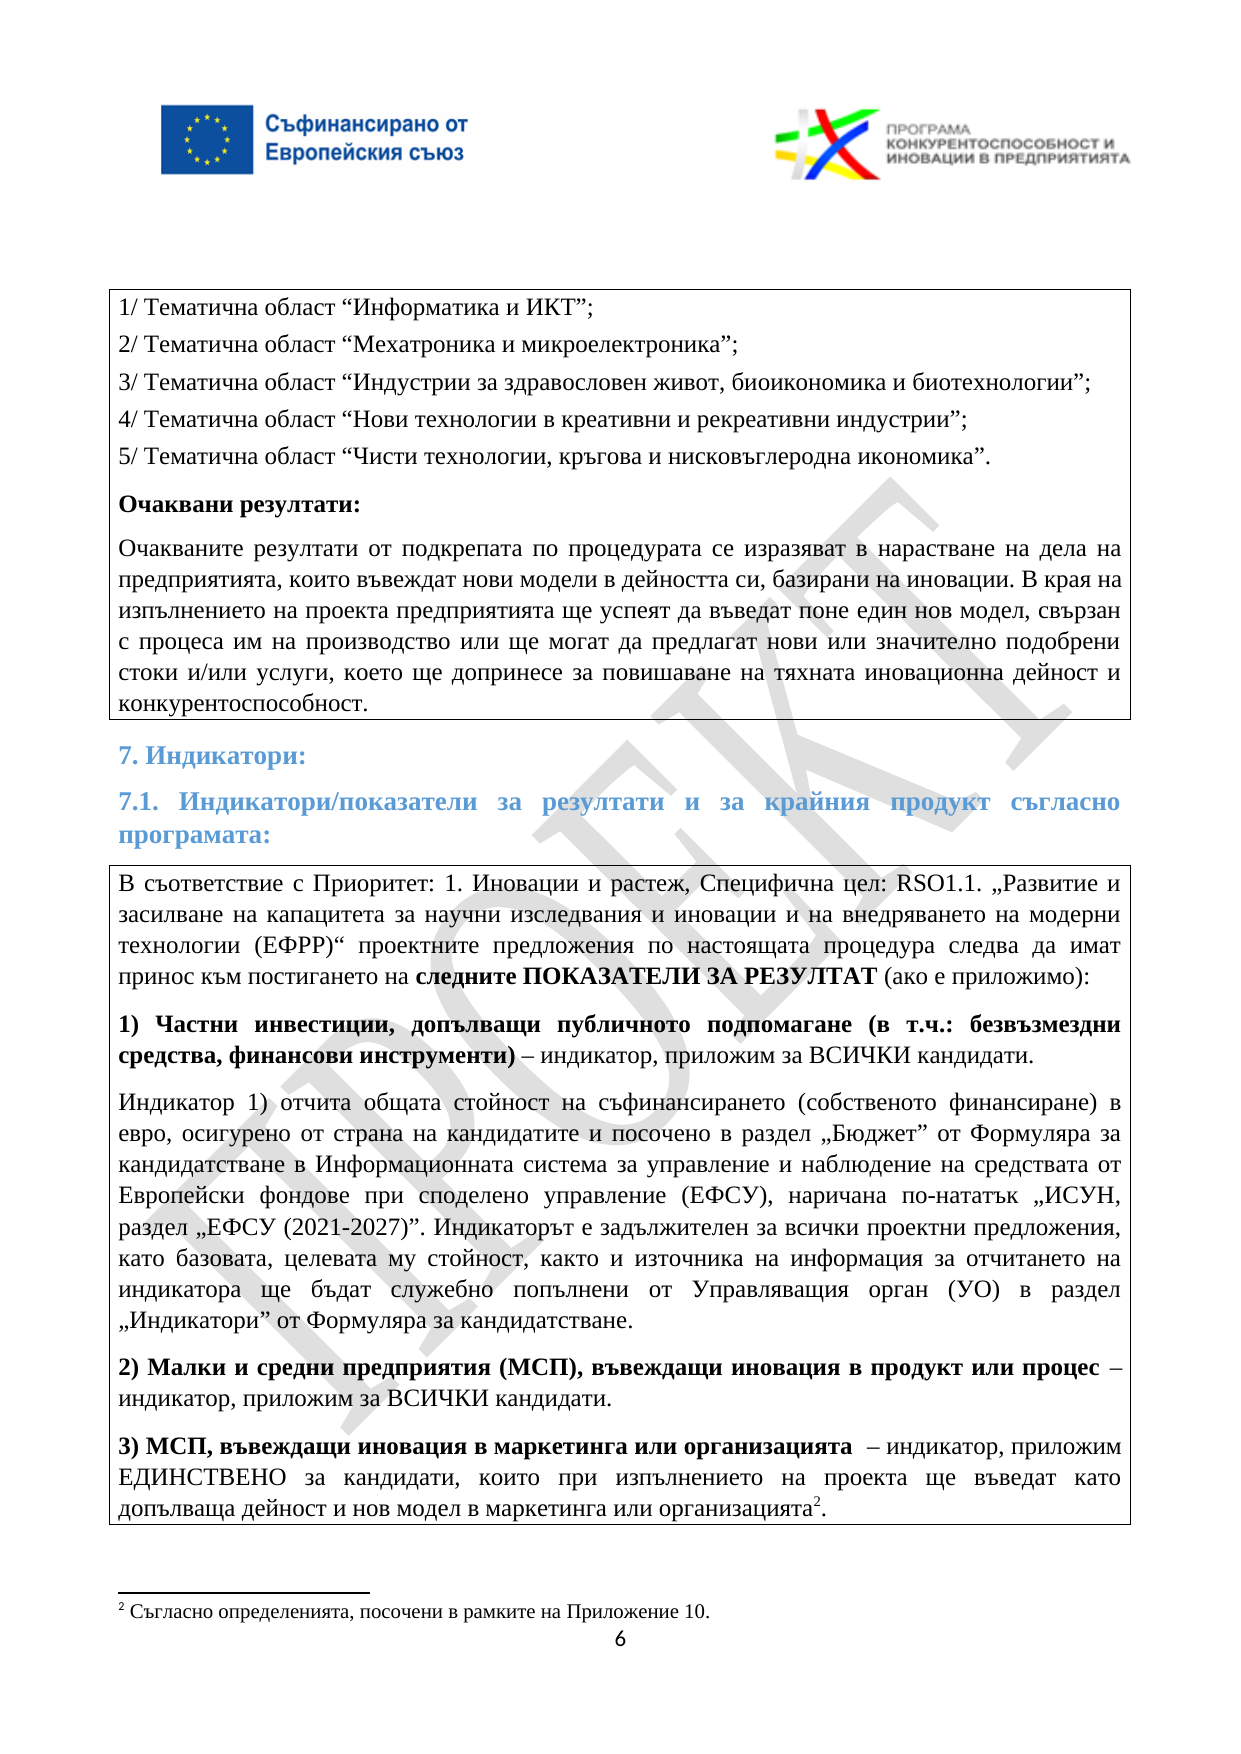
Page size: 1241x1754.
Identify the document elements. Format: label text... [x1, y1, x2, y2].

text 5/ Тематична област “Чисти технологии, кръгова и нисковъглеродна икономика”. [110, 438, 1130, 470]
text 3) МСП, въвеждащи иновация в маркетинга или организацията – индикатор, приложим ЕДИНСТВЕНО за кандидати, които при изпълнението на проекта ще въведат като допълваща дейност и нов модел в маркетинга или организацията. [110, 1428, 1130, 1524]
text 4/ Тематична област “Нови технологии в креативни и рекреативни индустрии”; [110, 401, 1130, 433]
subtitle 7.1. Индикатори/показатели за резултати и за крайния продукт съгласно програмата: [118, 785, 1122, 850]
picture [773, 101, 1134, 189]
text 1/ Тематична област “Информатика и ИКТ”; [110, 290, 1130, 321]
text В съответствие с Приоритет: 1. Иновации и растеж, Специфична цел: RSO1.1. „Развитие и засилване на капацитета за научни изследвания и иновации и на внедряването на модерни технологии (ЕФРР)“ проектните предложения по настоящата процедура следва да имат принос към постигането на следните ПОКАЗАТЕЛИ ЗА РЕЗУЛТАТ (ако е приложимо): [110, 866, 1130, 990]
subtitle 7. Индикатори: [118, 739, 1122, 770]
text 3/ Тематична област “Индустрии за здравословен живот, биоикономика и биотехнологии”; [110, 364, 1130, 396]
text Очакваните резултати от подкрепата по процедурата се изразяват в нарастване на дела на предприятията, които въвеждат нови модели в дейността си, базирани на иновации. В края на изпълнението на проекта предприятията ще успеят да въведат поне един нов модел, свързан с процеса им на производство или ще могат да предлагат нови или значително подобрени стоки и/или услуги, което ще допринесе за повишаване на тяхната иновационна дейност и конкурентоспособност. [110, 529, 1130, 719]
text Индикатор 1) отчита общата стойност на съфинансирането (собственото финансиране) в евро, осигурено от страна на кандидатите и посочено в раздел „Бюджет” от Формуляра за кандидатстване в Информационната система за управление и наблюдение на средствата от Европейски фондове при споделено управление (ЕФСУ), наричана по-нататък „ИСУН, раздел „ЕФСУ (2021-2027)”. Индикаторът е задължителен за всички проектни предложения, като базовата, целевата му стойност, както и източника на информация за отчитането на индикатора ще бъдат служебно попълнени от Управляващия орган (УО) в раздел „Индикатори” от Формуляра за кандидатстване. [110, 1084, 1130, 1333]
text Очаквани резултати: [110, 486, 1130, 518]
picture [157, 101, 488, 179]
text 1) Частни инвестиции, допълващи публичното подпомагане (в т.ч.: безвъзмездни средства, финансови инструменти) – индикатор, приложим за ВСИЧКИ кандидати. [110, 1006, 1130, 1068]
text 2) Малки и средни предприятия (МСП), въвеждащи иновация в продукт или процес – индикатор, приложим за ВСИЧКИ кандидати. [110, 1349, 1130, 1412]
text 2/ Тематична област “Мехатроника и микроелектроника”; [110, 326, 1130, 358]
